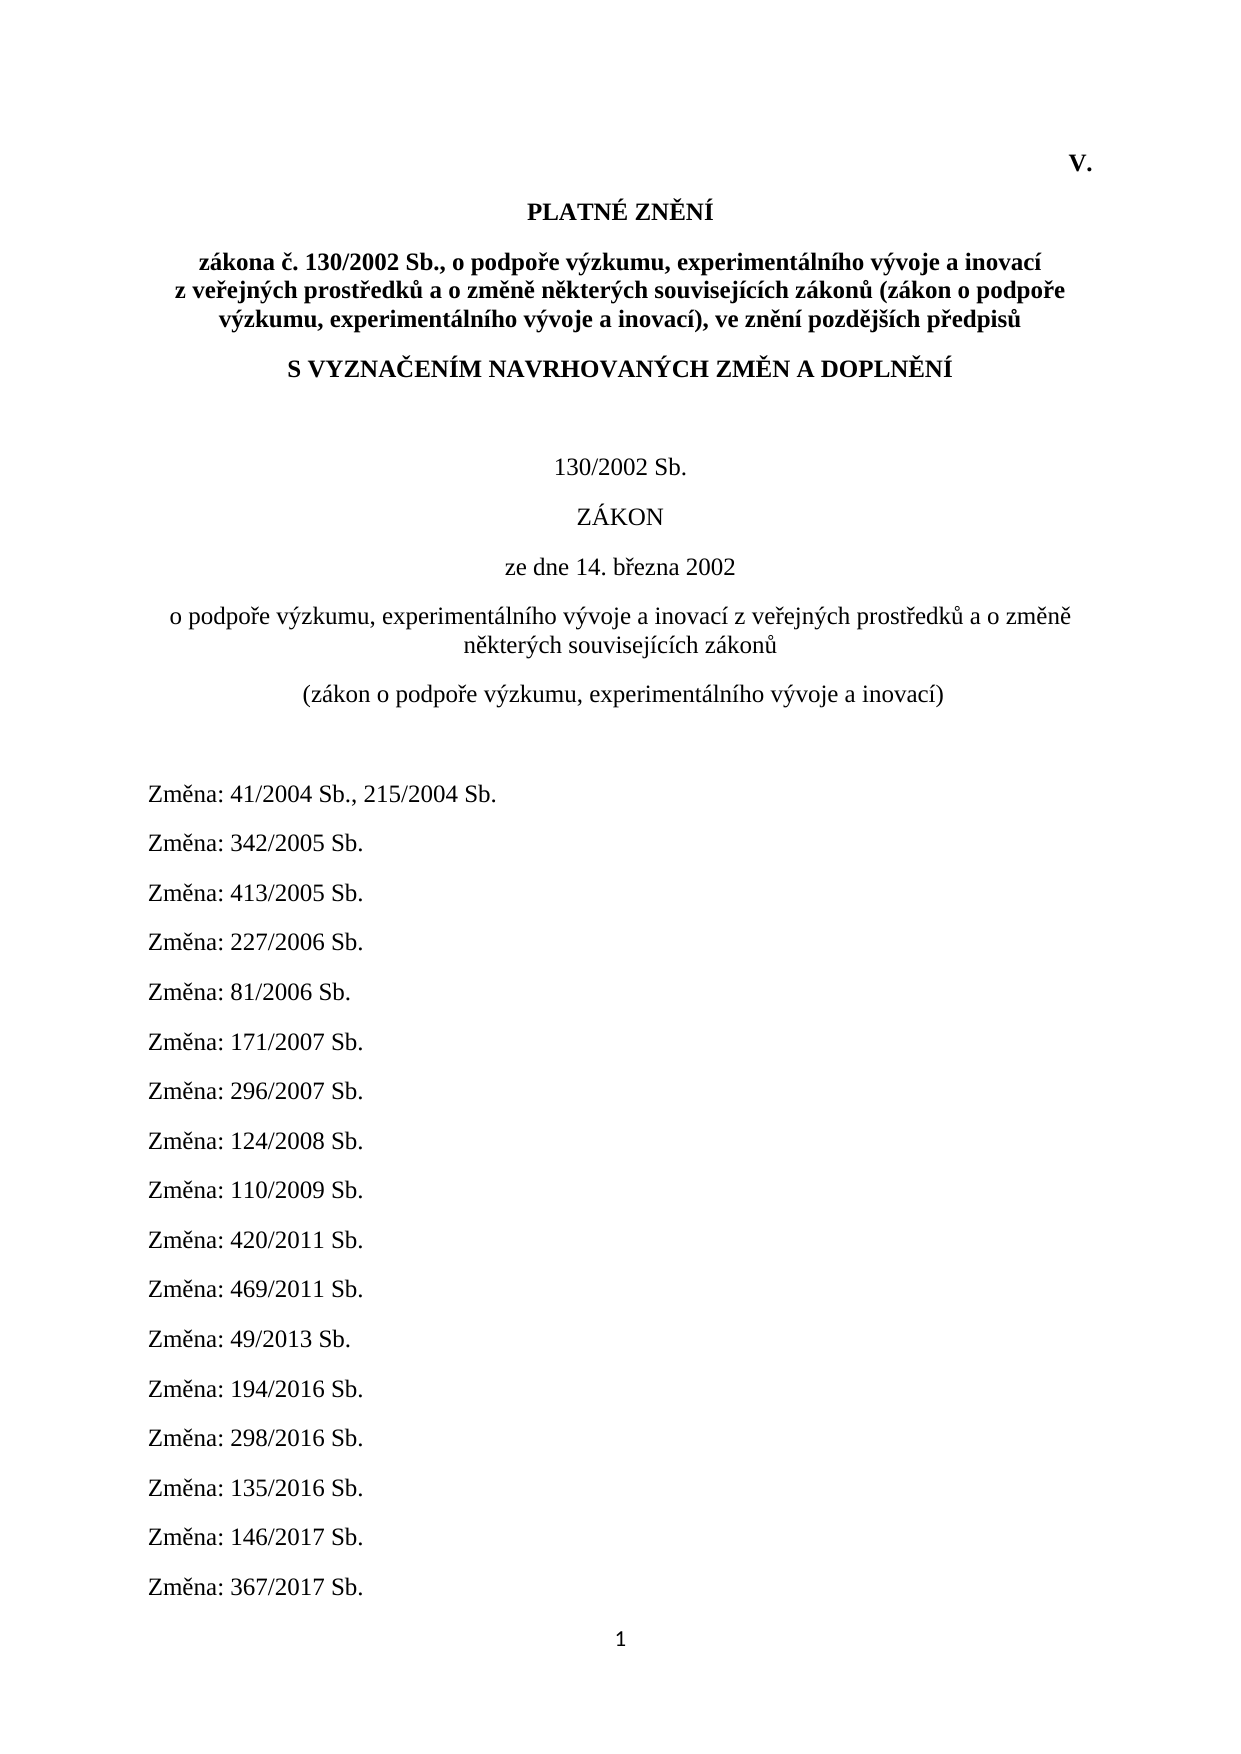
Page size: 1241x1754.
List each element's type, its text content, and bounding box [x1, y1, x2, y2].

text Změna: 146/2017 Sb. [148, 1522, 1092, 1551]
text zákona č. 130/2002 Sb., o podpoře výzkumu, experimentálního vývoje a inovací z veřejných prostředků a o změně některých souvisejících zákonů (zákon o podpoře výzkumu, experimentálního vývoje a inovací), ve znění pozdějších předpisů [148, 247, 1092, 333]
text ZÁKON [148, 502, 1092, 531]
text S VYZNAČENÍM NAVRHOVANÝCH ZMĚN A DOPLNĚNÍ [148, 354, 1092, 383]
text V. [148, 148, 1092, 176]
text 130/2002 Sb. [148, 452, 1092, 481]
text Změna: 49/2013 Sb. [148, 1324, 1092, 1353]
text (zákon o podpoře výzkumu, experimentálního vývoje a inovací) [148, 679, 1092, 708]
text Změna: 171/2007 Sb. [148, 1027, 1092, 1055]
text Změna: 420/2011 Sb. [148, 1225, 1092, 1254]
text PLATNÉ ZNĚNÍ [148, 197, 1092, 226]
text Změna: 227/2006 Sb. [148, 927, 1092, 956]
text Změna: 296/2007 Sb. [148, 1076, 1092, 1105]
text Změna: 367/2017 Sb. [148, 1572, 1092, 1601]
text o podpoře výzkumu, experimentálního vývoje a inovací z veřejných prostředků a o změně některých souvisejících zákonů [148, 601, 1092, 659]
text Změna: 135/2016 Sb. [148, 1473, 1092, 1502]
text Změna: 298/2016 Sb. [148, 1423, 1092, 1452]
text ze dne 14. března 2002 [148, 552, 1092, 580]
text Změna: 342/2005 Sb. [148, 828, 1092, 857]
text Změna: 41/2004 Sb., 215/2004 Sb. [148, 779, 1092, 807]
text Změna: 81/2006 Sb. [148, 977, 1092, 1006]
text Změna: 469/2011 Sb. [148, 1274, 1092, 1303]
text Změna: 124/2008 Sb. [148, 1126, 1092, 1154]
text Změna: 194/2016 Sb. [148, 1374, 1092, 1402]
text Změna: 413/2005 Sb. [148, 878, 1092, 907]
text Změna: 110/2009 Sb. [148, 1175, 1092, 1204]
